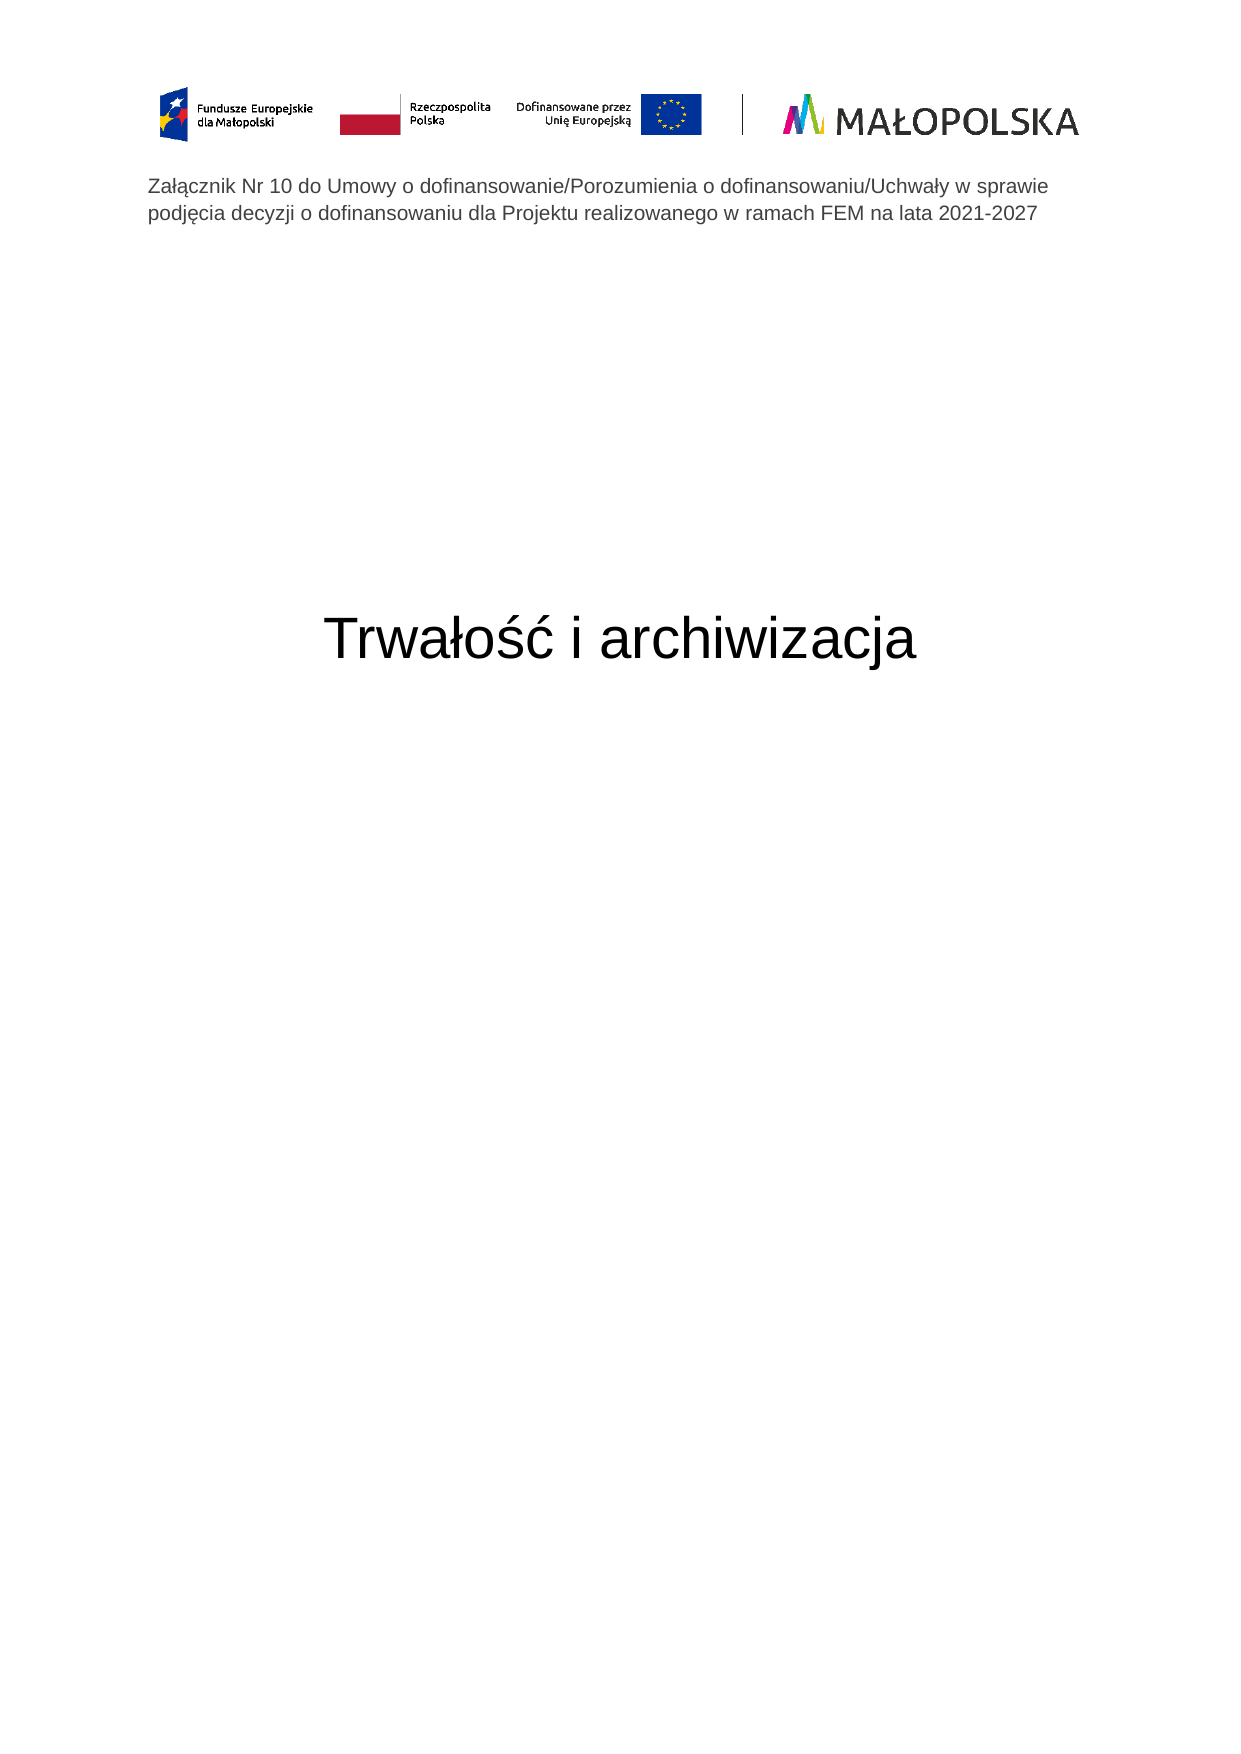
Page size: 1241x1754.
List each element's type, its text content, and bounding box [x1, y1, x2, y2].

text Załącznik Nr 10 do Umowy o dofinansowanie/Porozumienia o dofinansowaniu/Uchwały w sprawie podjęcia decyzji o dofinansowaniu dla Projektu realizowanego w ramach FEM na lata 2021-2027 [148, 174, 1092, 225]
picture [147, 73, 1093, 155]
text Trwałość i archiwizacja [148, 604, 1092, 671]
